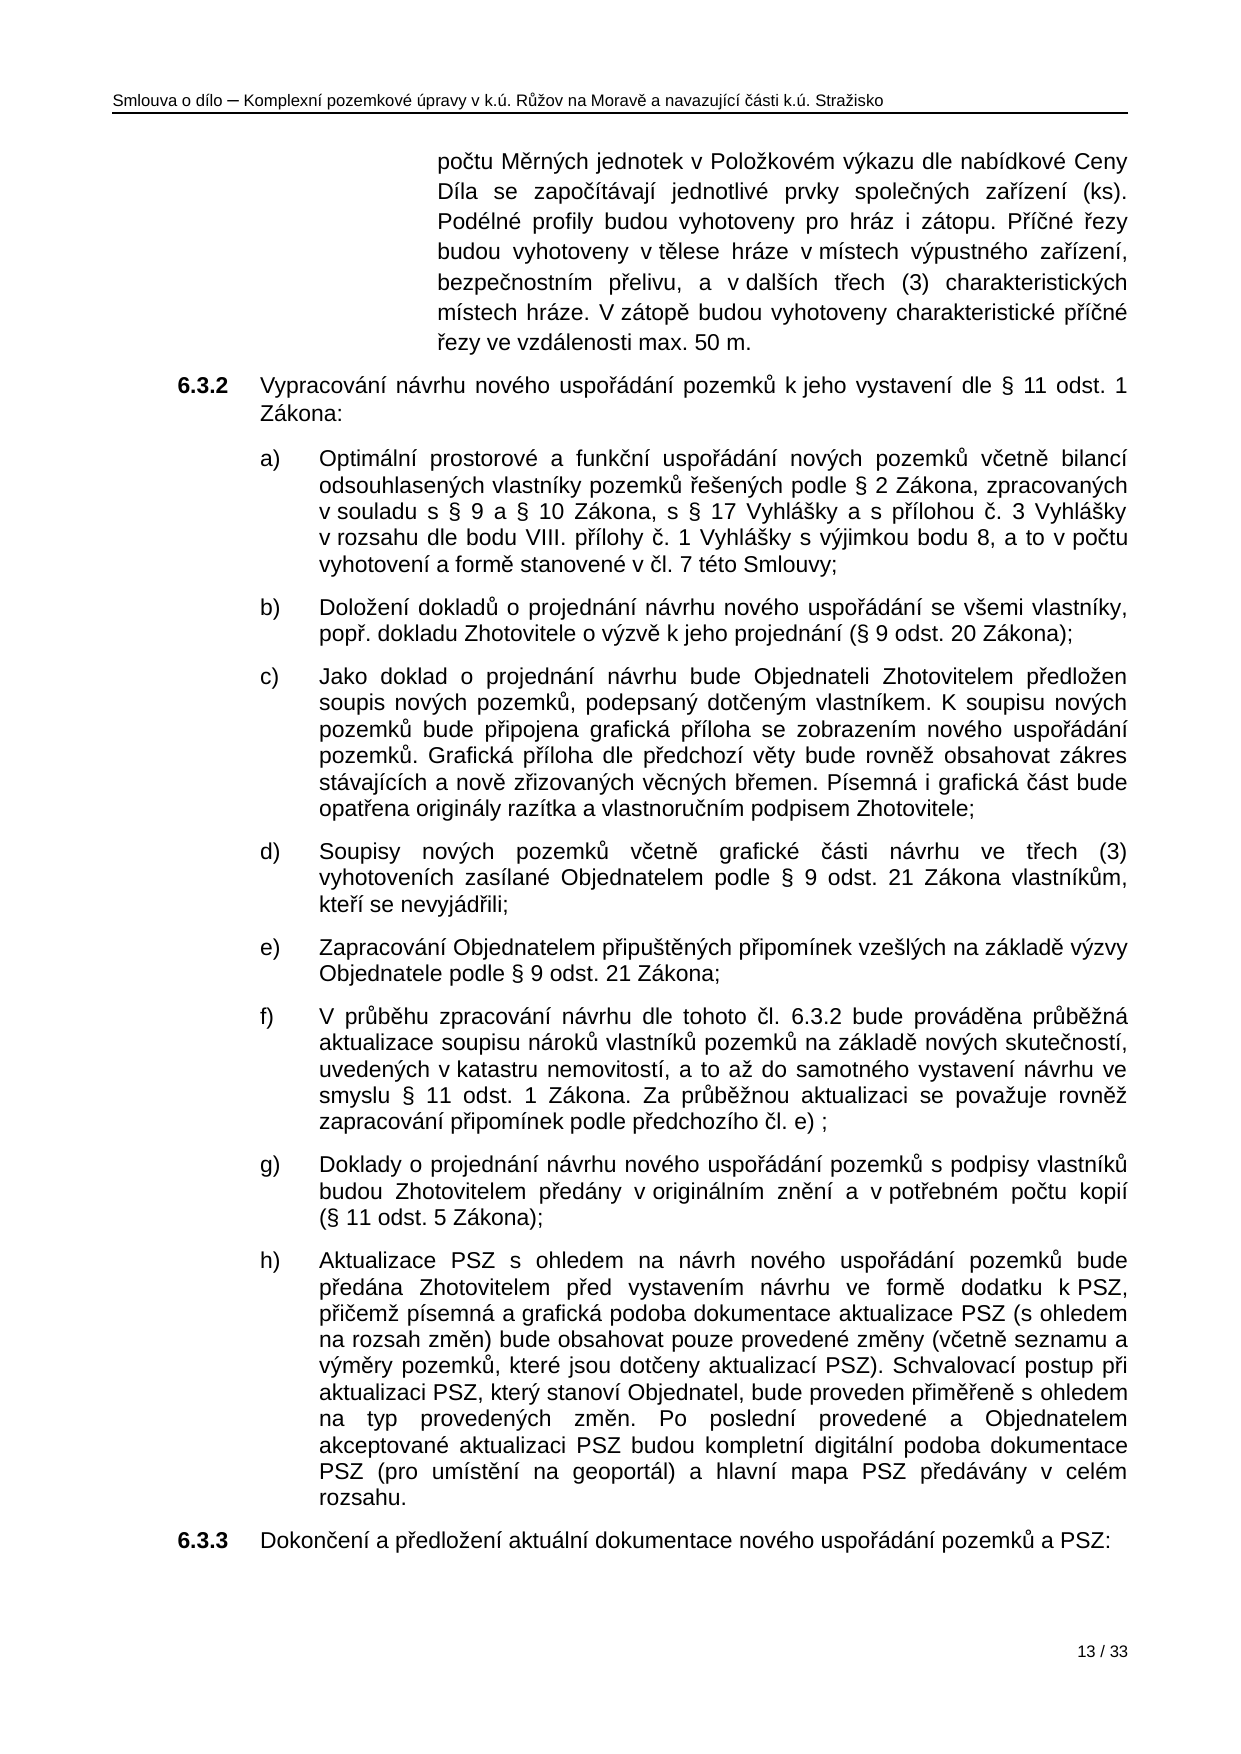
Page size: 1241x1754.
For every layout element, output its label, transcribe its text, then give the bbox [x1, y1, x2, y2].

list V průběhu zpracování návrhu dle tohoto čl. 6.3.2 bude prováděna průběžná aktualizace soupisu nároků vlastníků pozemků na základě nových skutečností, uvedených v katastru nemovitostí, a to až do samotného vystavení návrhu ve smyslu § 11 odst. 1 Zákona. Za průběžnou aktualizaci se považuje rovněž zapracování připomínek podle předchozího čl. e) ; [260, 1003, 1128, 1135]
list Soupisy nových pozemků včetně grafické části návrhu ve třech (3) vyhotoveních zasílané Objednatelem podle § 9 odst. 21 Zákona vlastníkům, kteří se nevyjádřili; [260, 838, 1128, 917]
list Doložení dokladů o projednání návrhu nového uspořádání se všemi vlastníky, popř. dokladu Zhotovitele o výzvě k jeho projednání (§ 9 odst. 20 Zákona); [260, 594, 1128, 646]
list Jako doklad o projednání návrhu bude Objednateli Zhotovitelem předložen soupis nových pozemků, podepsaný dotčeným vlastníkem. K soupisu nových pozemků bude připojena grafická příloha se zobrazením nového uspořádání pozemků. Grafická příloha dle předchozí věty bude rovněž obsahovat zákres stávajících a nově zřizovaných věcných břemen. Písemná i grafická část bude opatřena originály razítka a vlastnoručním podpisem Zhotovitele; [260, 663, 1128, 821]
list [334, 148, 1128, 355]
list Doklady o projednání návrhu nového uspořádání pozemků s podpisy vlastníků budou Zhotovitelem předány v originálním znění a v potřebném počtu kopií (§ 11 odst. 5 Zákona); [260, 1151, 1128, 1230]
list Aktualizace PSZ s ohledem na návrh nového uspořádání pozemků bude předána Zhotovitelem před vystavením návrhu ve formě dodatku k PSZ, přičemž písemná a grafická podoba dokumentace aktualizace PSZ (s ohledem na rozsah změn) bude obsahovat pouze provedené změny (včetně seznamu a výměry pozemků, které jsou dotčeny aktualizací PSZ). Schvalovací postup při aktualizaci PSZ, který stanoví Objednatel, bude proveden přiměřeně s ohledem na typ provedených změn. Po poslední provedené a Objednatelem akceptované aktualizaci PSZ budou kompletní digitální podoba dokumentace PSZ (pro umístění na geoportál) a hlavní mapa PSZ předávány v celém rozsahu. [260, 1247, 1128, 1511]
list Zapracování Objednatelem připuštěných připomínek vzešlých na základě výzvy Objednatele podle § 9 odst. 21 Zákona; [260, 933, 1128, 986]
text Vypracování návrhu nového uspořádání pozemků k jeho vystavení dle § 11 odst. 1 Zákona: [177, 372, 1128, 426]
text Dokončení a předložení aktuální dokumentace nového uspořádání pozemků a PSZ: [177, 1527, 1128, 1554]
list Optimální prostorové a funkční uspořádání nových pozemků včetně bilancí odsouhlasených vlastníky pozemků řešených podle § 2 Zákona, zpracovaných v souladu s § 9 a § 10 Zákona, s § 17 Vyhlášky a s přílohou č. 3 Vyhlášky v rozsahu dle bodu VIII. přílohy č. 1 Vyhlášky s výjimkou bodu 8, a to v počtu vyhotovení a formě stanovené v čl. 7 této Smlouvy; [260, 445, 1128, 577]
